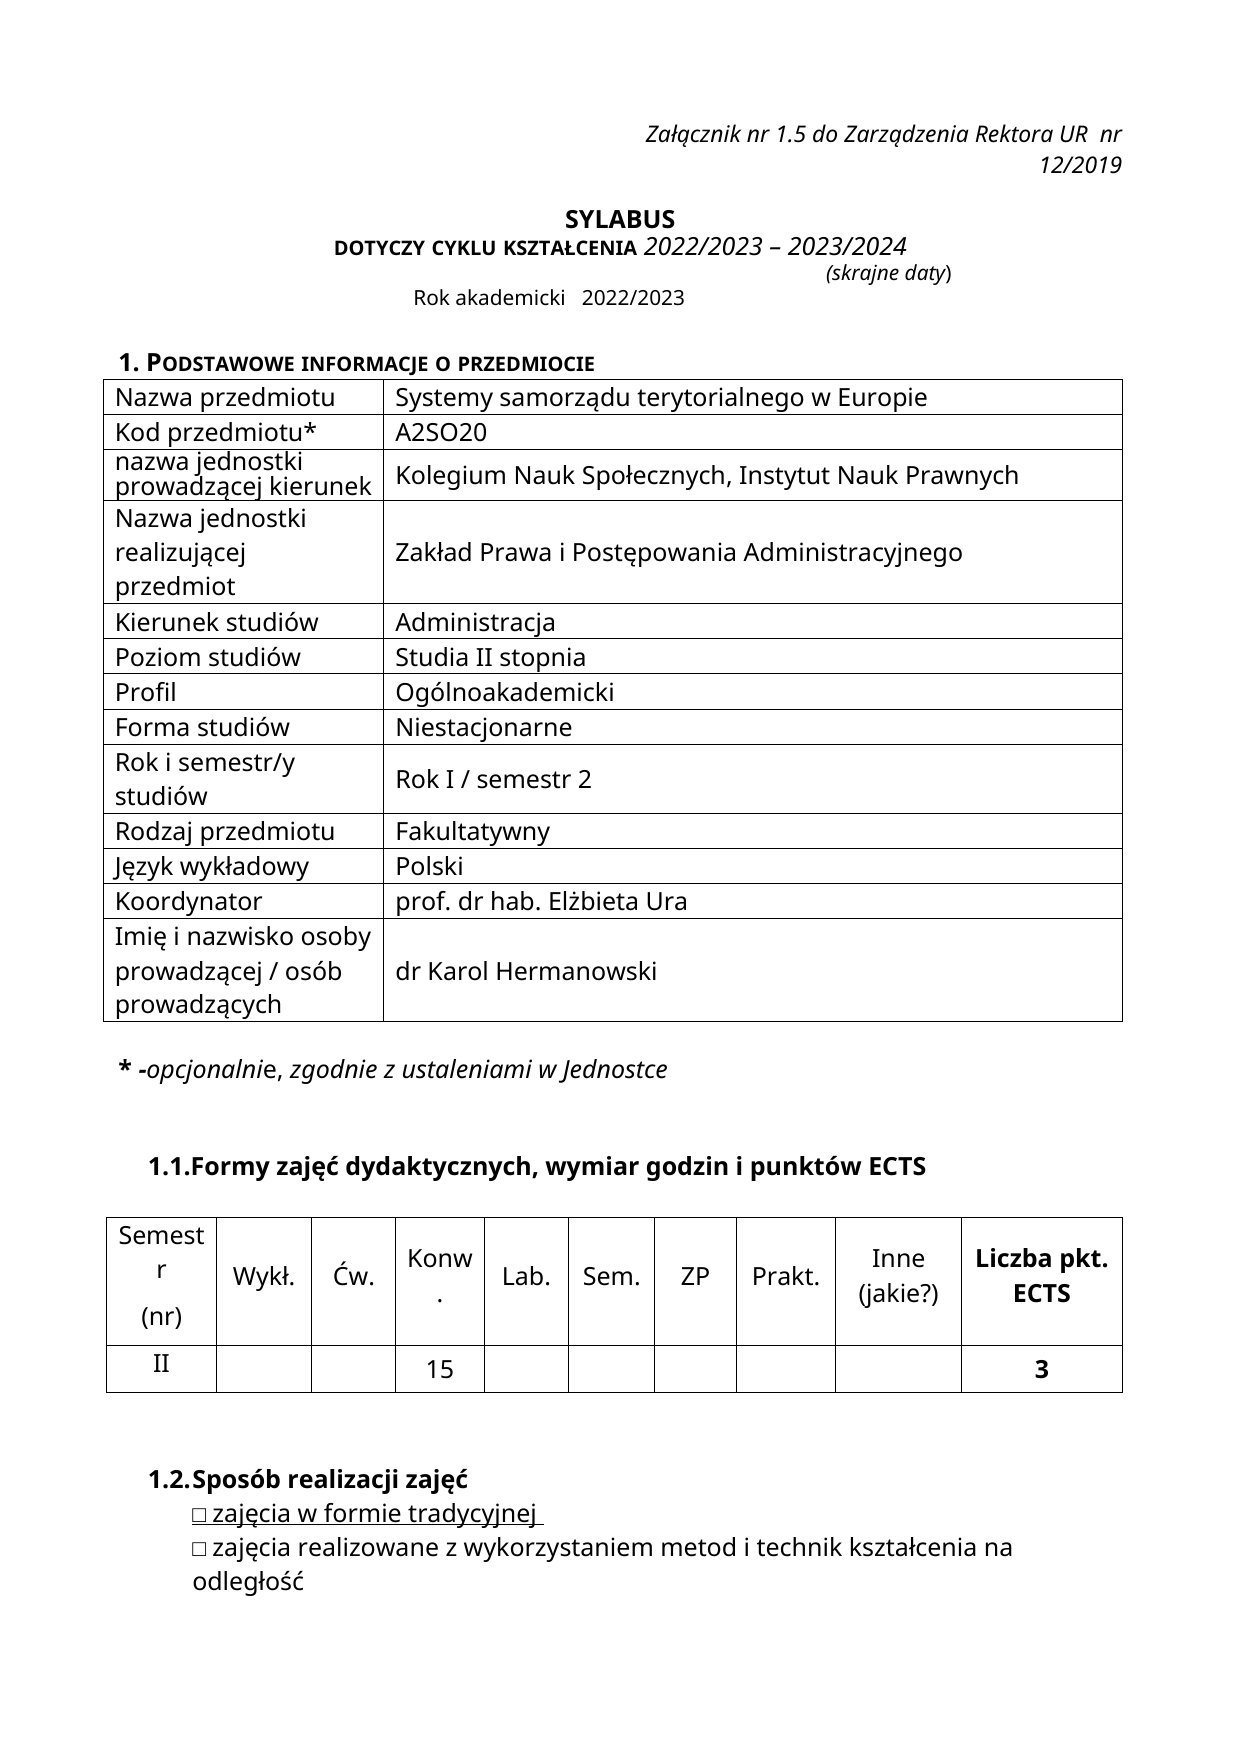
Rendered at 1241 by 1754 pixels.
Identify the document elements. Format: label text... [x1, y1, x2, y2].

table_cell Kolegium Nauk Społecznych, Instytut Nauk Prawnych [384, 450, 1122, 500]
table_cell Rok I / semestr 2 [384, 745, 1122, 813]
table_cell Koordynator [104, 884, 383, 918]
text Załącznik nr 1.5 do Zarządzenia Rektora UR nr 12/2019 [118, 118, 1122, 181]
table_cell Administracja [384, 604, 1122, 638]
table_cell Poziom studiów [104, 639, 383, 673]
table_header Lab. [485, 1218, 568, 1345]
table_cell [485, 1346, 568, 1392]
text □ zajęcia w formie tradycyjnej [192, 1496, 1122, 1529]
table_cell A2SO20 [384, 415, 1122, 449]
table_cell [836, 1346, 961, 1392]
table_header Konw. [396, 1218, 484, 1345]
table_cell Profil [104, 674, 383, 708]
table_cell nazwa jednostki prowadzącej kierunek [104, 450, 383, 500]
table_cell Ogólnoakademicki [384, 674, 1122, 708]
table_cell 3 [962, 1346, 1122, 1392]
table_cell Polski [384, 849, 1122, 883]
text 1.2. Sposób realizacji zajęć [148, 1461, 1122, 1496]
table_cell [312, 1346, 395, 1392]
table_cell Studia II stopnia [384, 639, 1122, 673]
table_cell Forma studiów [104, 710, 383, 743]
table_cell [217, 1346, 311, 1392]
table_cell Zakład Prawa i Postępowania Administracyjnego [384, 501, 1122, 603]
table_cell Fakultatywny [384, 814, 1122, 848]
table_header Prakt. [737, 1218, 835, 1345]
table_cell Imię i nazwisko osoby prowadzącej / osób prowadzących [104, 919, 383, 1021]
table_cell Niestacjonarne [384, 710, 1122, 743]
table_cell [737, 1346, 835, 1392]
text □ zajęcia realizowane z wykorzystaniem metod i technik kształcenia na odległość [192, 1529, 1122, 1598]
table_header Inne (jakie?) [836, 1218, 961, 1345]
table_cell dr Karol Hermanowski [384, 919, 1122, 1021]
text (skrajne daty) [118, 261, 1122, 286]
table_cell [655, 1346, 736, 1392]
table_header Sem. [569, 1218, 654, 1345]
table_cell II [107, 1346, 216, 1392]
table_cell Rodzaj przedmiotu [104, 814, 383, 848]
table_cell Nazwa jednostki realizującej przedmiot [104, 501, 383, 603]
table_cell Język wykładowy [104, 849, 383, 883]
table_header ZP [655, 1218, 736, 1345]
table_header Ćw. [312, 1218, 395, 1345]
text Rok akademicki 2022/2023 [118, 286, 1122, 311]
table_header Systemy samorządu terytorialnego w Europie [384, 380, 1122, 414]
table_cell Kierunek studiów [104, 604, 383, 638]
table_cell Rok i semestr/y studiów [104, 745, 383, 813]
text dotyczy cyklu kształcenia 2022/2023 – 2023/2024 [118, 236, 1122, 261]
text SYLABUS [118, 201, 1122, 236]
table_header Semestr (nr) [107, 1218, 216, 1345]
text 1. Podstawowe informacje o przedmiocie [118, 344, 1122, 379]
text * -opcjonalnie, zgodnie z ustaleniami w Jednostce [118, 1051, 1122, 1086]
text 1.1.Formy zajęć dydaktycznych, wymiar godzin i punktów ECTS [148, 1149, 1122, 1183]
table_cell Kod przedmiotu* [104, 415, 383, 449]
table_header Nazwa przedmiotu [104, 380, 383, 414]
table_header Wykł. [217, 1218, 311, 1345]
table_cell prof. dr hab. Elżbieta Ura [384, 884, 1122, 918]
table_header Liczba pkt. ECTS [962, 1218, 1122, 1345]
table_cell [569, 1346, 654, 1392]
table_cell 15 [396, 1346, 484, 1392]
